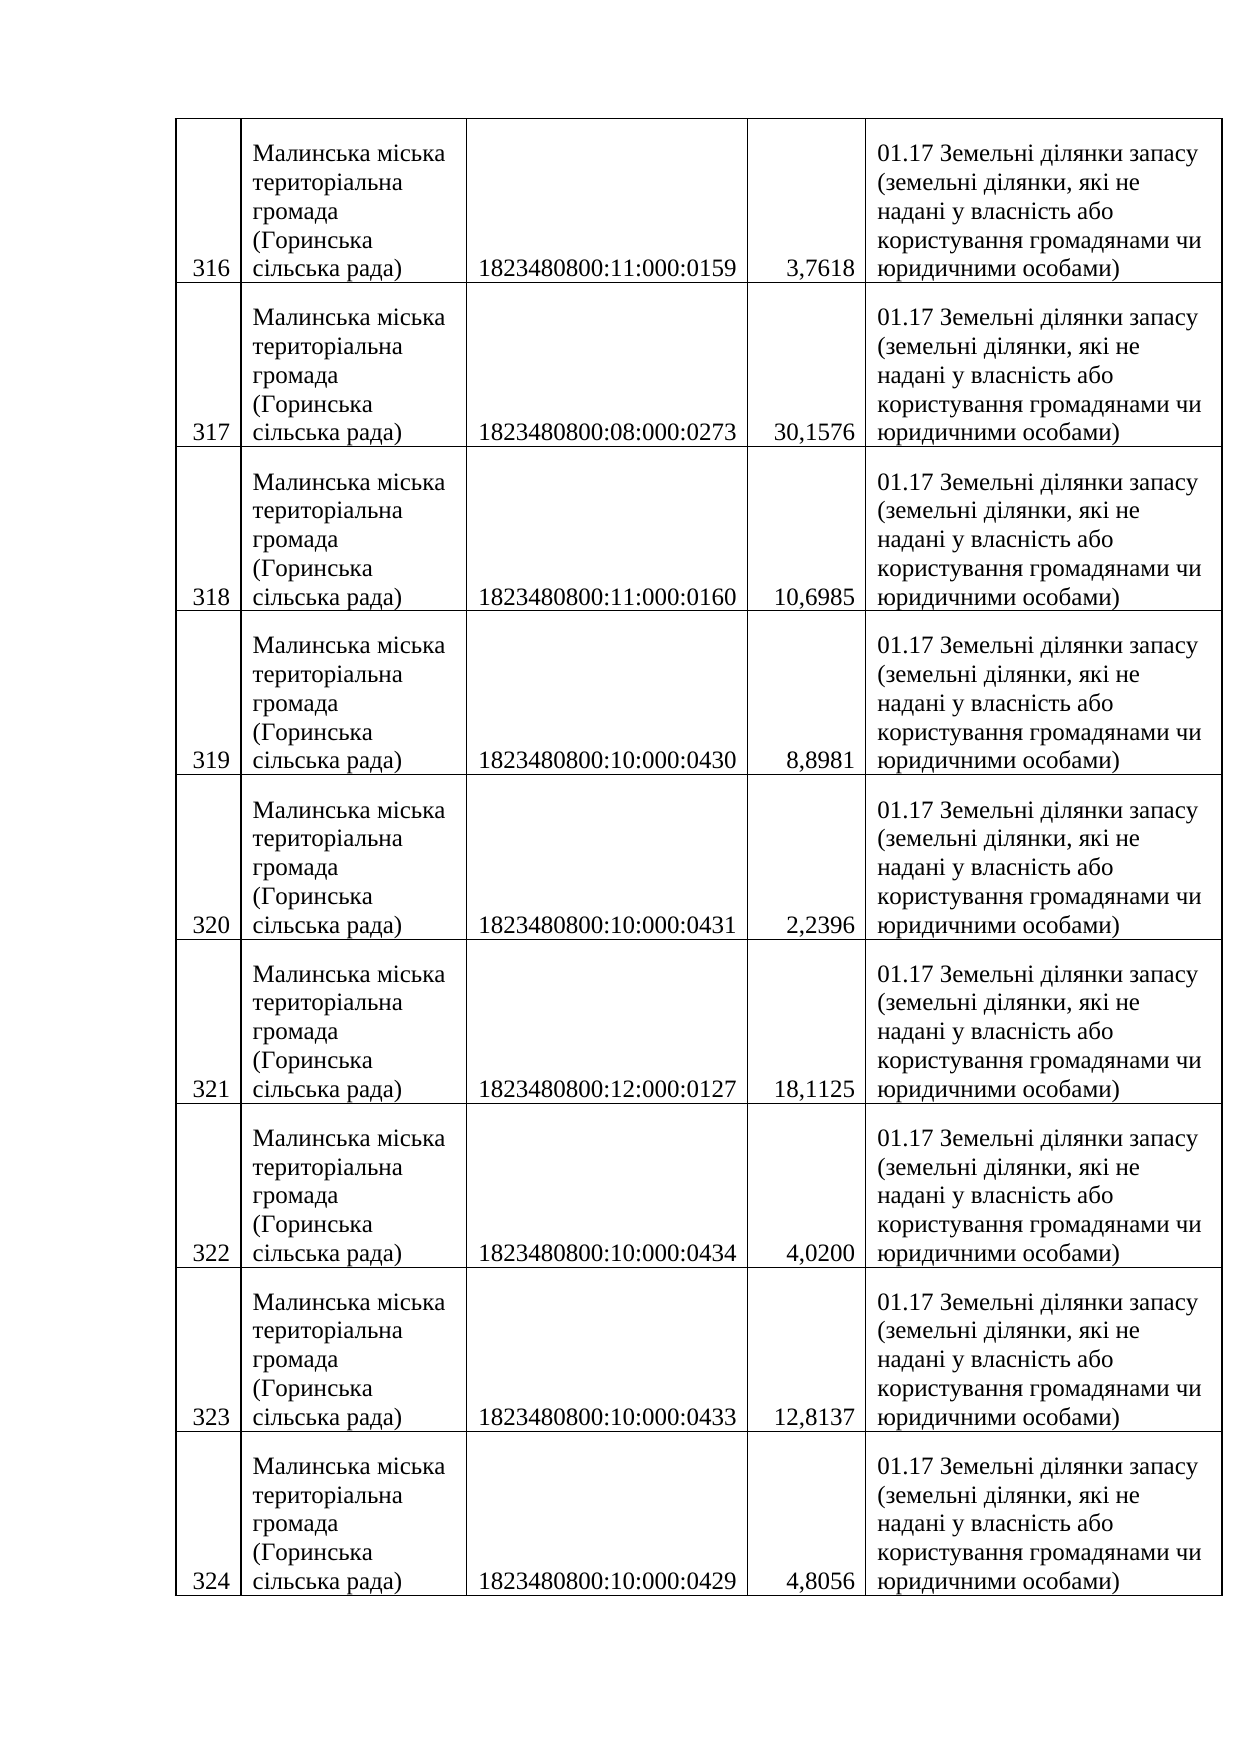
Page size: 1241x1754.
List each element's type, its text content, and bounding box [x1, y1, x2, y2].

table_cell 01.17 Земельні ділянки запасу (земельні ділянки, які не надані у власність або користування громадянами чи юридичними особами) [866, 447, 1221, 610]
table_cell Малинська міська територіальна громада (Горинська сільська рада) [242, 611, 466, 774]
table_cell 1823480800:10:000:0433 [467, 1268, 747, 1431]
table_cell 4,8056 [748, 1432, 865, 1595]
table_cell Малинська міська територіальна громада (Горинська сільська рада) [242, 1104, 466, 1267]
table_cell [242, 1432, 466, 1595]
table_cell Малинська міська територіальна громада (Горинська сільська рада) [242, 447, 466, 610]
table_cell 321 [177, 940, 240, 1102]
table_cell 322 [177, 1104, 240, 1267]
table_cell 318 [177, 447, 240, 610]
table_cell 01.17 Земельні ділянки запасу (земельні ділянки, які не надані у власність або користування громадянами чи юридичними особами) [866, 940, 1221, 1102]
table_cell 01.17 Земельні ділянки запасу (земельні ділянки, які не надані у власність або користування громадянами чи юридичними особами) [866, 283, 1221, 446]
table_cell 324 [177, 1432, 240, 1595]
table_cell 317 [177, 283, 240, 446]
table_cell 12,8137 [748, 1268, 865, 1431]
table_cell 1823480800:08:000:0273 [467, 283, 747, 446]
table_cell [866, 1432, 1221, 1595]
table_cell Малинська міська територіальна громада (Горинська сільська рада) [242, 940, 466, 1102]
table_cell 1823480800:10:000:0429 [467, 1432, 747, 1595]
table_cell 1823480800:10:000:0431 [467, 775, 747, 938]
table_cell 316 [177, 119, 240, 282]
table_cell 320 [177, 775, 240, 938]
table_cell 01.17 Земельні ділянки запасу (земельні ділянки, які не надані у власність або користування громадянами чи юридичними особами) [866, 1268, 1221, 1431]
table_cell 1823480800:12:000:0127 [467, 940, 747, 1102]
table_cell 1823480800:10:000:0430 [467, 611, 747, 774]
table_cell 8,8981 [748, 611, 865, 774]
table_cell 01.17 Земельні ділянки запасу (земельні ділянки, які не надані у власність або користування громадянами чи юридичними особами) [866, 1104, 1221, 1267]
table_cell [242, 119, 466, 282]
table_cell 323 [177, 1268, 240, 1431]
table_cell Малинська міська територіальна громада (Горинська сільська рада) [242, 775, 466, 938]
table_cell 01.17 Земельні ділянки запасу (земельні ділянки, які не надані у власність або користування громадянами чи юридичними особами) [866, 611, 1221, 774]
table_cell Малинська міська територіальна громада (Горинська сільська рада) [242, 283, 466, 446]
table_cell 1823480800:10:000:0434 [467, 1104, 747, 1267]
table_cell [866, 119, 1221, 282]
table_cell 10,6985 [748, 447, 865, 610]
table_cell 4,0200 [748, 1104, 865, 1267]
table_cell 1823480800:11:000:0160 [467, 447, 747, 610]
table_cell 2,2396 [748, 775, 865, 938]
table_cell Малинська міська територіальна громада (Горинська сільська рада) [242, 1268, 466, 1431]
table_cell 1823480800:11:000:0159 [467, 119, 747, 282]
table_cell 30,1576 [748, 283, 865, 446]
table_cell 319 [177, 611, 240, 774]
table_cell 01.17 Земельні ділянки запасу (земельні ділянки, які не надані у власність або користування громадянами чи юридичними особами) [866, 775, 1221, 938]
table_cell 3,7618 [748, 119, 865, 282]
table_cell 18,1125 [748, 940, 865, 1102]
